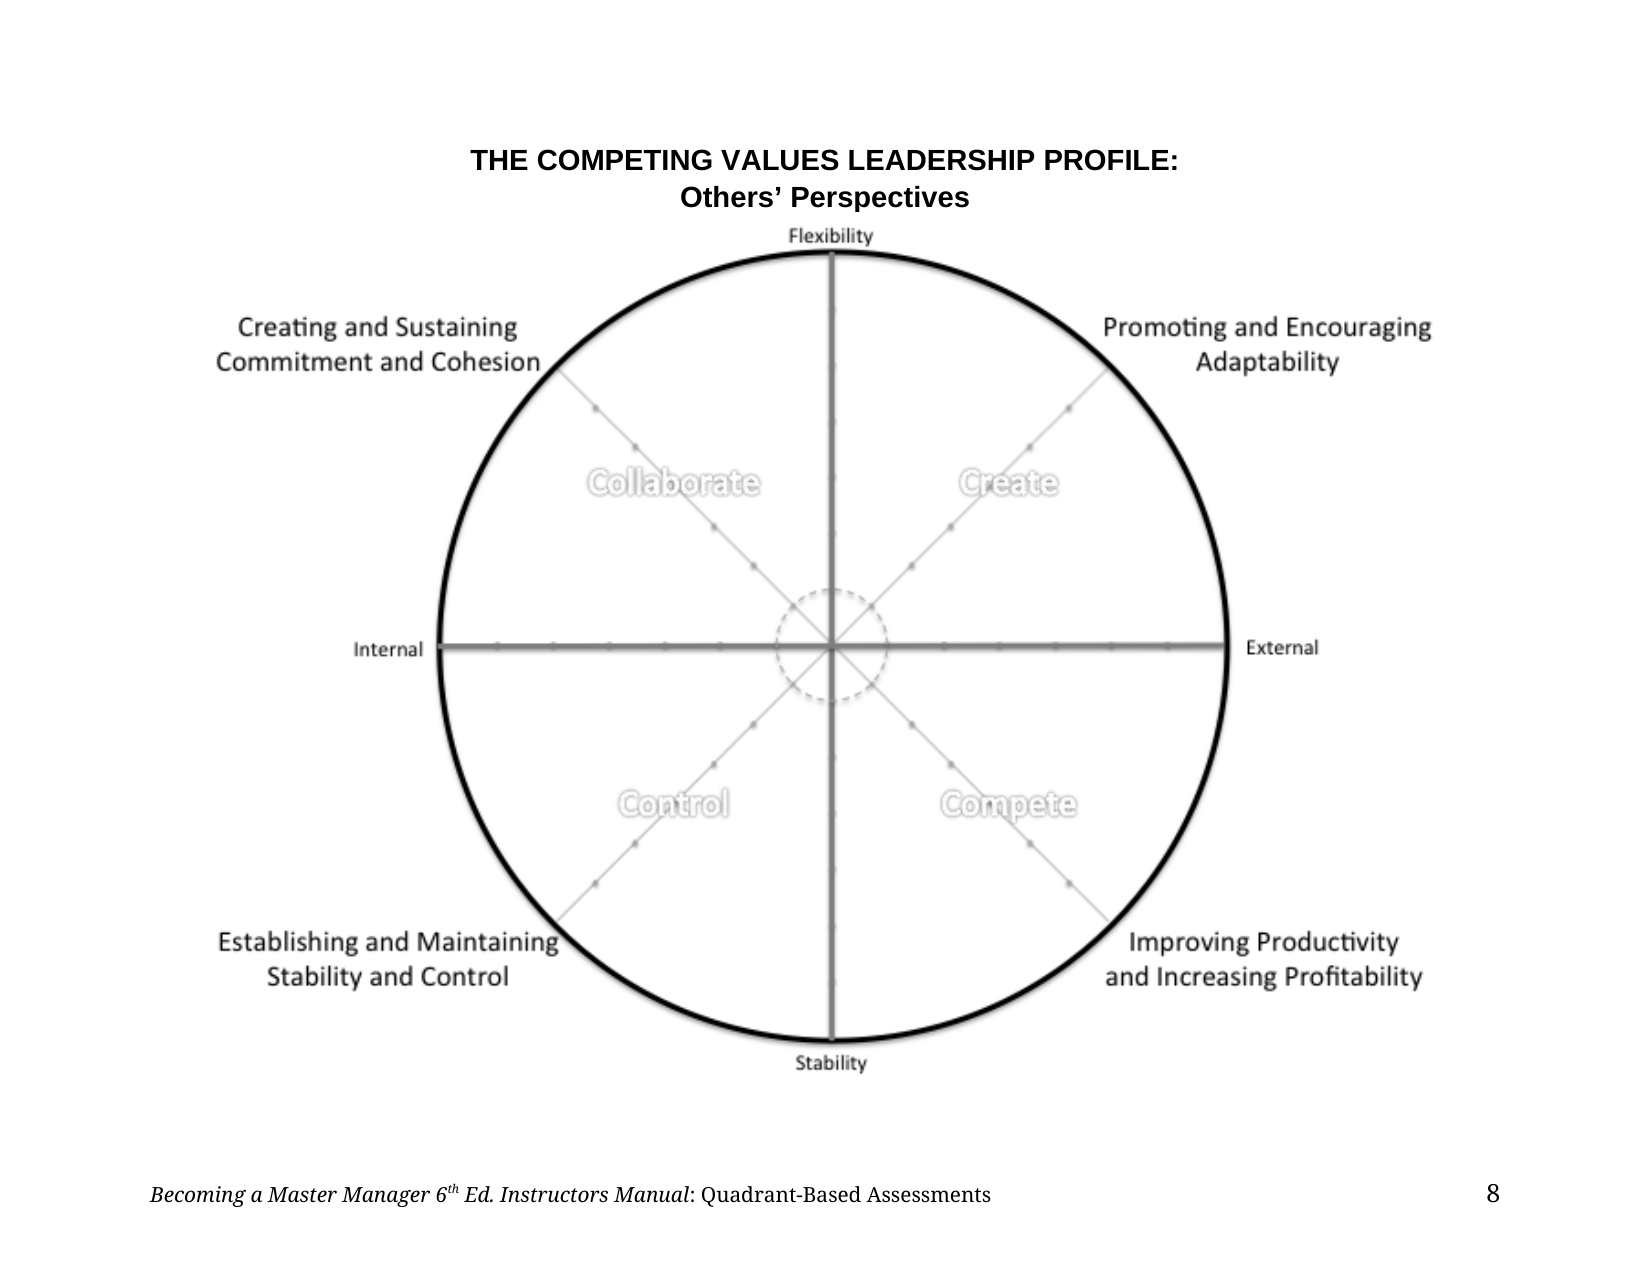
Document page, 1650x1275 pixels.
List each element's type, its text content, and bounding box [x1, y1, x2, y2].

text THE COMPETING VALUES LEADERSHIP PROFILE: [150, 150, 1500, 175]
text Others’ Perspectives [150, 187, 1500, 212]
picture [201, 212, 1449, 1083]
